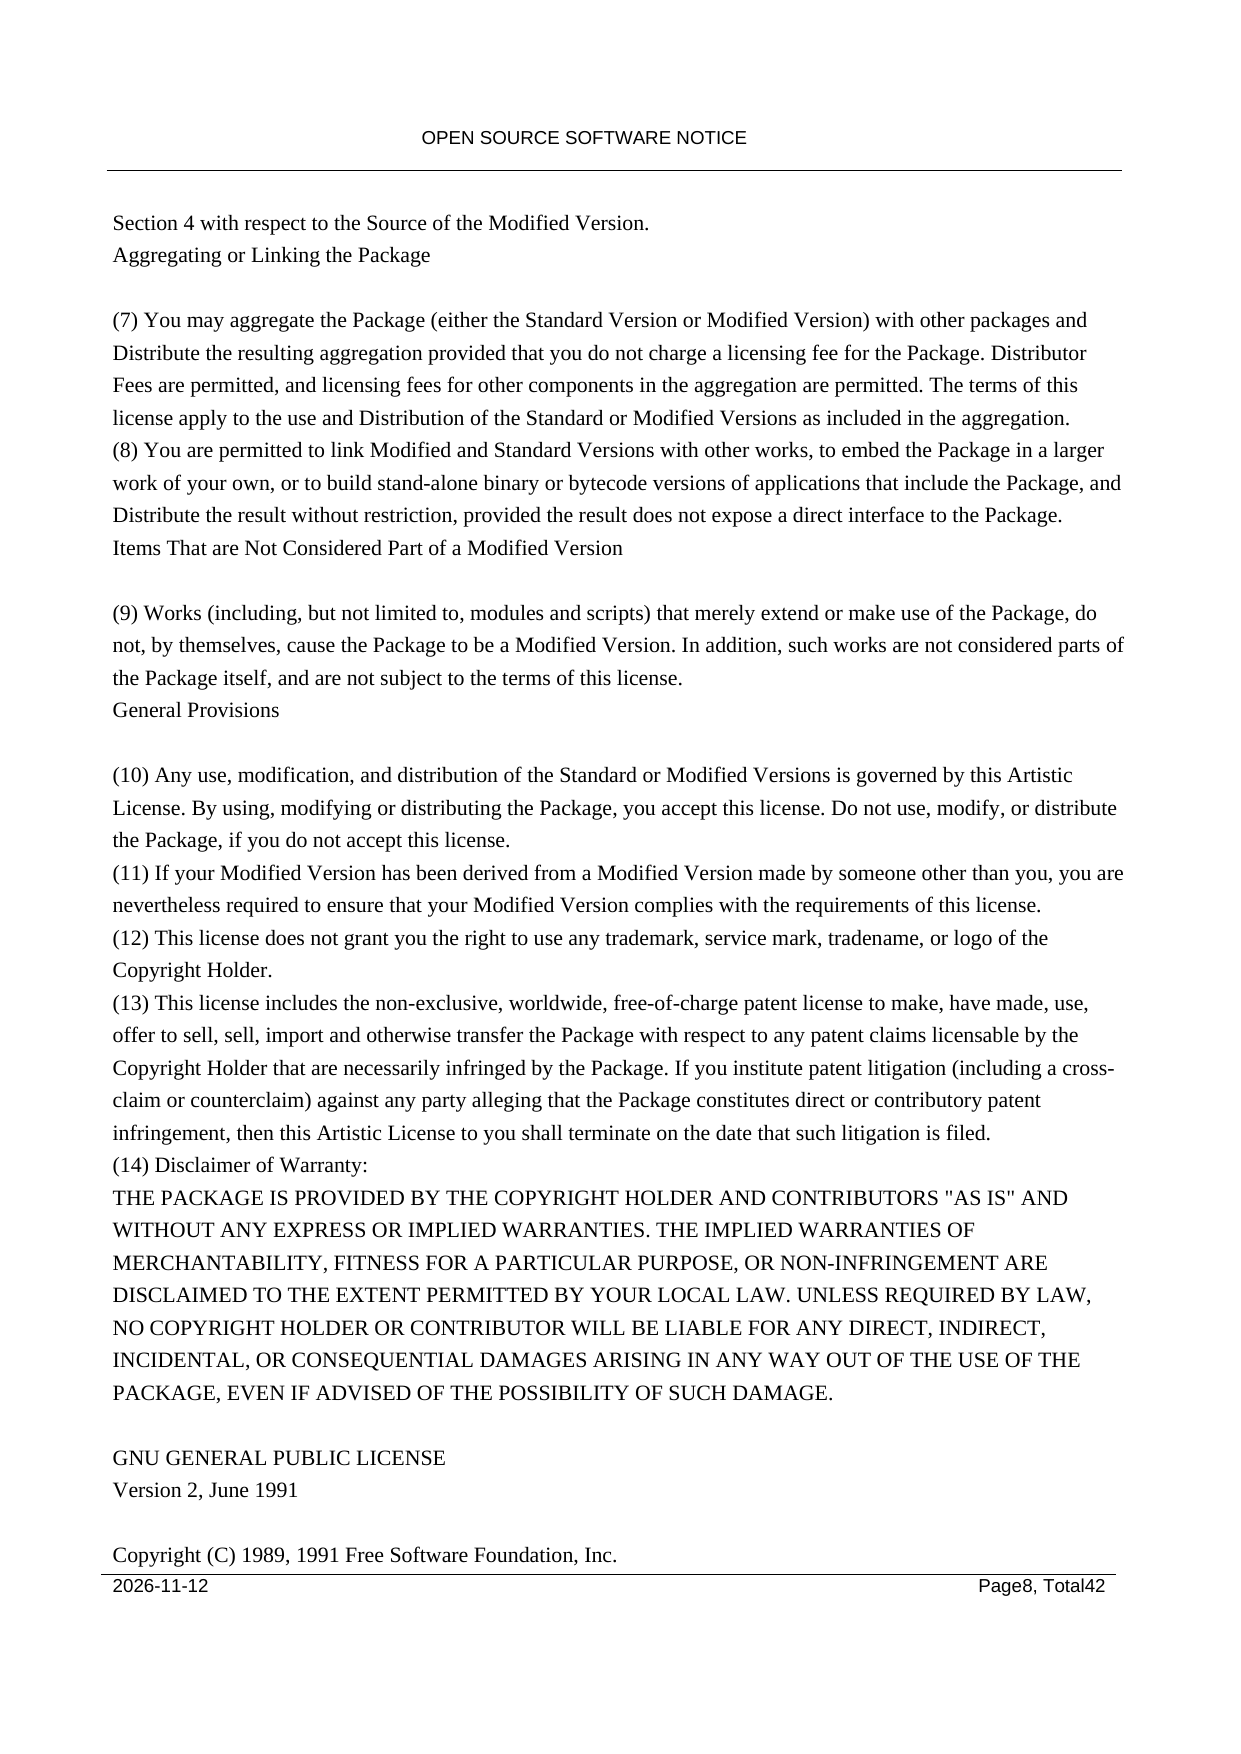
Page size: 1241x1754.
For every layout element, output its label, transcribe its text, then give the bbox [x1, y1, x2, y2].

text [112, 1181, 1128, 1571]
text Items That are Not Considered Part of a Modified Version [112, 531, 1128, 564]
text (7) You may aggregate the Package (either the Standard Version or Modified Version) with other packages and Distribute the resulting aggregation provided that you do not charge a licensing fee for the Package. Distributor Fees are permitted, and licensing fees for other components in the aggregation are permitted. The terms of this license apply to the use and Distribution of the Standard or Modified Versions as included in the aggregation. [112, 304, 1128, 434]
text (14) Disclaimer of Warranty: [112, 1149, 1128, 1181]
text (12) This license does not grant you the right to use any trademark, service mark, tradename, or logo of the Copyright Holder. [112, 921, 1128, 986]
text (8) You are permitted to link Modified and Standard Versions with other works, to embed the Package in a larger work of your own, or to build stand-alone binary or bytecode versions of applications that include the Package, and Distribute the result without restriction, provided the result does not expose a direct interface to the Package. [112, 434, 1128, 531]
text Aggregating or Linking the Package [112, 239, 1128, 271]
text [112, 206, 1128, 239]
text (11) If your Modified Version has been derived from a Modified Version made by someone other than you, you are nevertheless required to ensure that your Modified Version complies with the requirements of this license. [112, 856, 1128, 921]
text (9) Works (including, but not limited to, modules and scripts) that merely extend or make use of the Package, do not, by themselves, cause the Package to be a Modified Version. In addition, such works are not considered parts of the Package itself, and are not subject to the terms of this license. [112, 596, 1128, 694]
text (10) Any use, modification, and distribution of the Standard or Modified Versions is governed by this Artistic License. By using, modifying or distributing the Package, you accept this license. Do not use, modify, or distribute the Package, if you do not accept this license. [112, 759, 1128, 856]
text General Provisions [112, 694, 1128, 726]
text (13) This license includes the non-exclusive, worldwide, free-of-charge patent license to make, have made, use, offer to sell, sell, import and otherwise transfer the Package with respect to any patent claims licensable by the Copyright Holder that are necessarily infringed by the Package. If you institute patent litigation (including a cross-claim or counterclaim) against any party alleging that the Package constitutes direct or contributory patent infringement, then this Artistic License to you shall terminate on the date that such litigation is filed. [112, 986, 1128, 1149]
